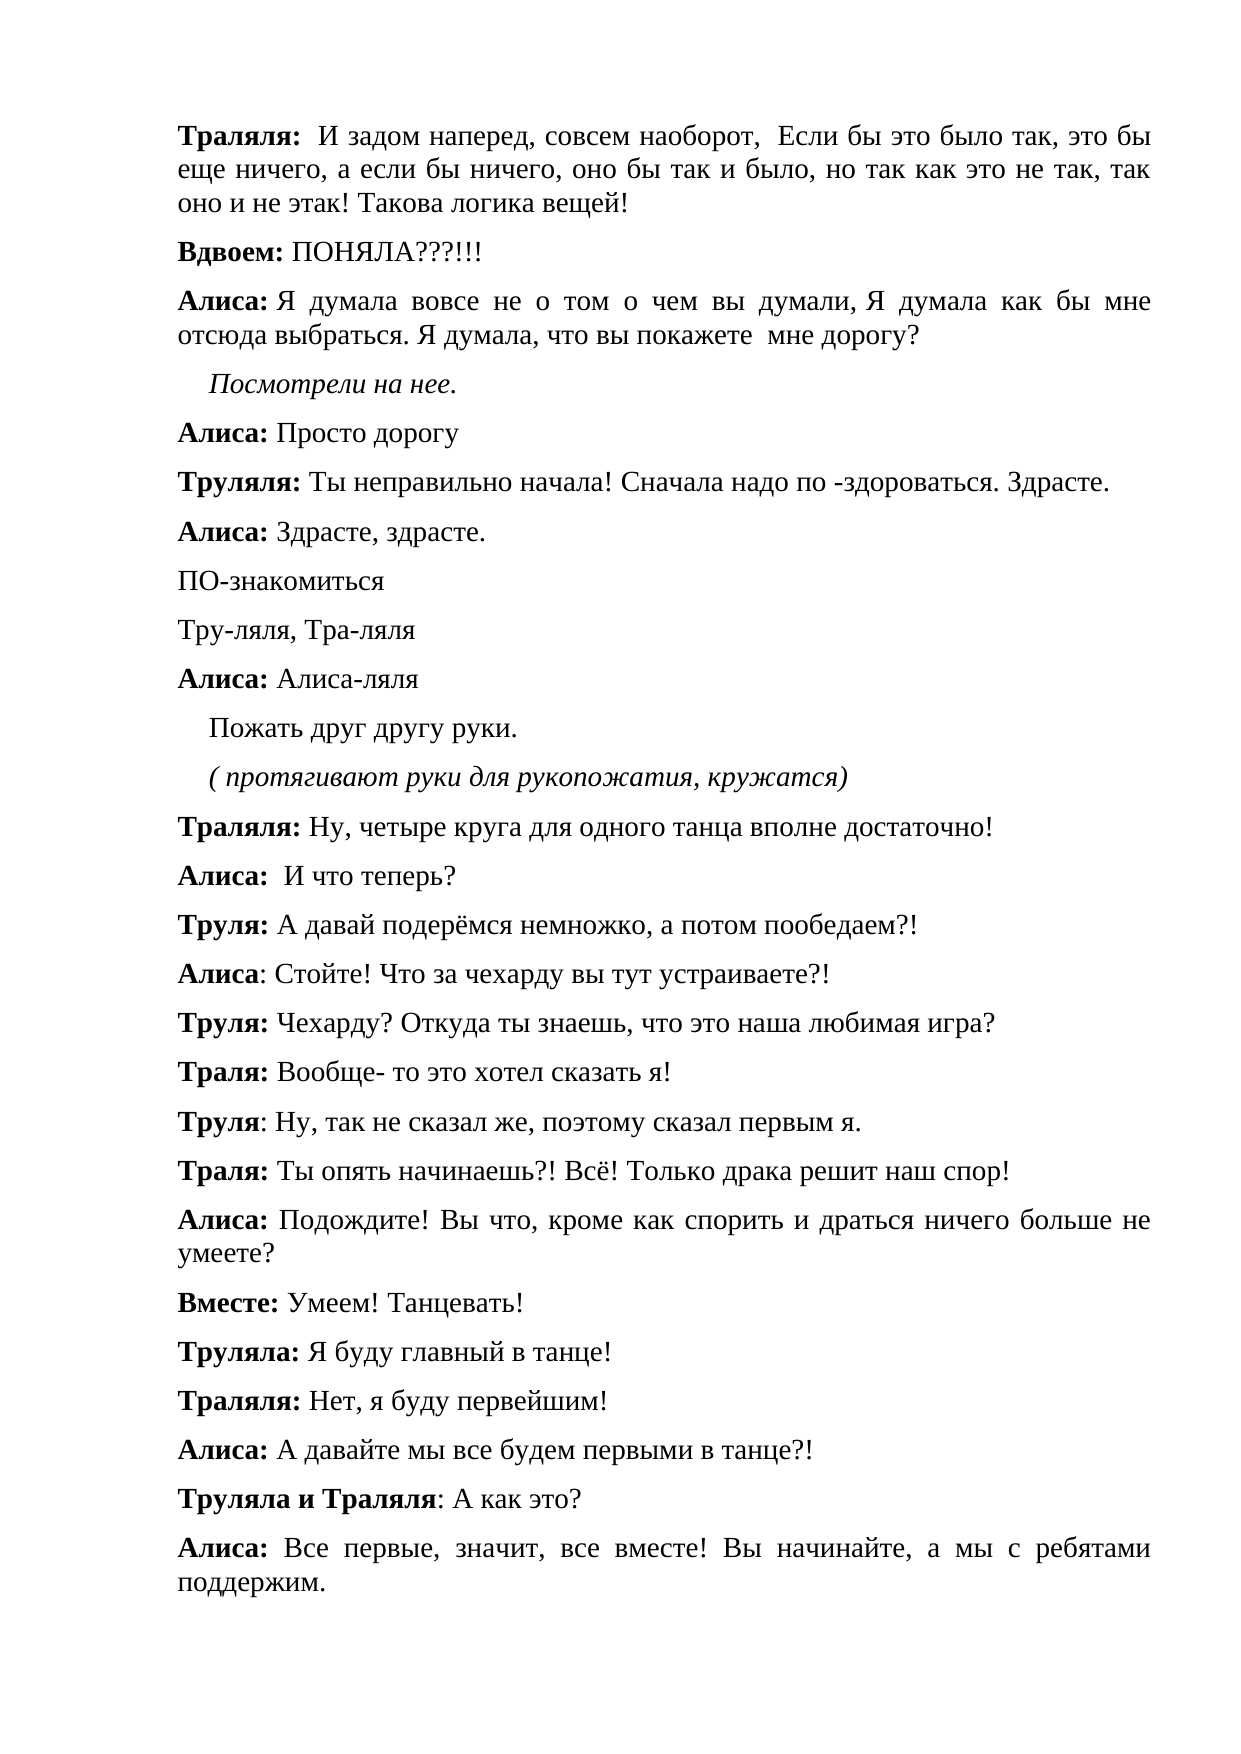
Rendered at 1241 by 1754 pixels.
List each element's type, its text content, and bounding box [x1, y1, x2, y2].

text Траляля: Ну, четыре круга для одного танца вполне достаточно! [177, 809, 1152, 842]
text Труляля: Ты неправильно начала! Сначала надо по -здороваться. Здрасте. [177, 464, 1152, 498]
text Алиса: Я думала вовсе не о том о чем вы думали, Я думала как бы мне отсюда выбраться. Я думала, что вы покажете мне дорогу? [177, 283, 1152, 351]
text ( протягивают руки для рукопожатия, кружатся) [177, 759, 1152, 793]
text Вместе: Умеем! Танцевать! [177, 1285, 1152, 1318]
text Тру-ляля, Тра-ляля [177, 612, 1152, 646]
text Траля: Вообще- то это хотел сказать я! [177, 1054, 1152, 1088]
text Алиса: Стойте! Что за чехарду вы тут устраиваете?! [177, 956, 1152, 990]
text Труля: Чехарду? Откуда ты знаешь, что это наша любимая игра? [177, 1005, 1152, 1039]
text Алиса: Просто дорогу [177, 415, 1152, 449]
text Алиса: Алиса-ляля [177, 661, 1152, 695]
text Труля: А давай подерёмся немножко, а потом пообедаем?! [177, 907, 1152, 941]
text Труляла и Траляля: А как это? [177, 1481, 1152, 1515]
text Алиса: А давайте мы все будем первыми в танце?! [177, 1432, 1152, 1466]
text Труляла: Я буду главный в танце! [177, 1334, 1152, 1367]
text Посмотрели на нее. [177, 366, 1152, 400]
text Алиса: Здрасте, здрасте. [177, 514, 1152, 547]
text Труля: Ну, так не сказал же, поэтому сказал первым я. [177, 1104, 1152, 1137]
text Траляля: И задом наперед, совсем наоборот, Если бы это было так, это бы еще ничего, а если бы ничего, оно бы так и было, но так как это не так, так оно и не этак! Такова логика вещей! [177, 118, 1152, 219]
text Алиса: И что теперь? [177, 858, 1152, 891]
text Вдвоем: ПОНЯЛА???!!! [177, 234, 1152, 268]
text Траляля: Нет, я буду первейшим! [177, 1383, 1152, 1417]
text Алиса: Все первые, значит, все вместе! Вы начинайте, а мы с ребятами поддержим. [177, 1531, 1152, 1598]
text Траля: Ты опять начинаешь?! Всё! Только драка решит наш спор! [177, 1153, 1152, 1186]
text ПО-знакомиться [177, 563, 1152, 596]
text Пожать друг другу руки. [177, 710, 1152, 744]
text Алиса: Подождите! Вы что, кроме как спорить и драться ничего больше не умеете? [177, 1202, 1152, 1269]
